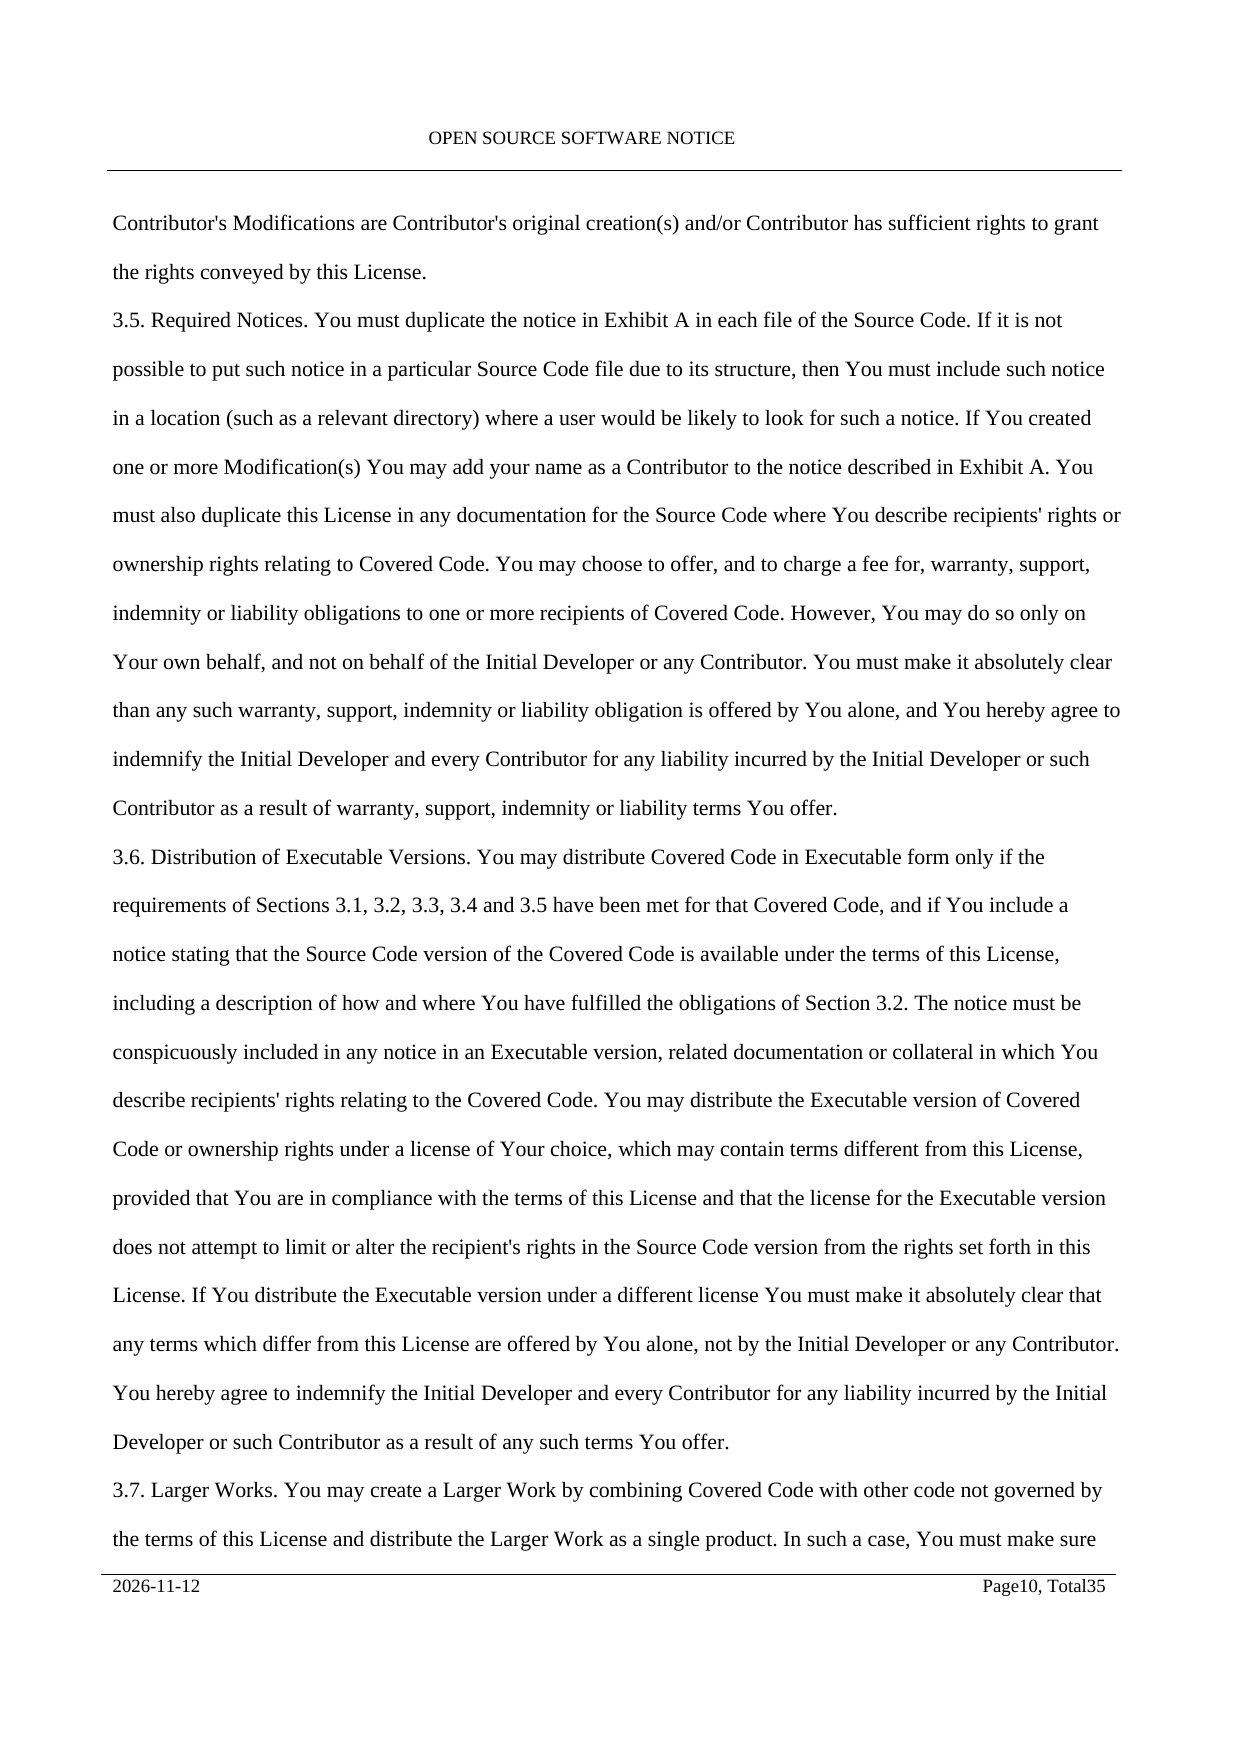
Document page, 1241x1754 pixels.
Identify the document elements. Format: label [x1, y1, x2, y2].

text [112, 206, 1128, 1555]
